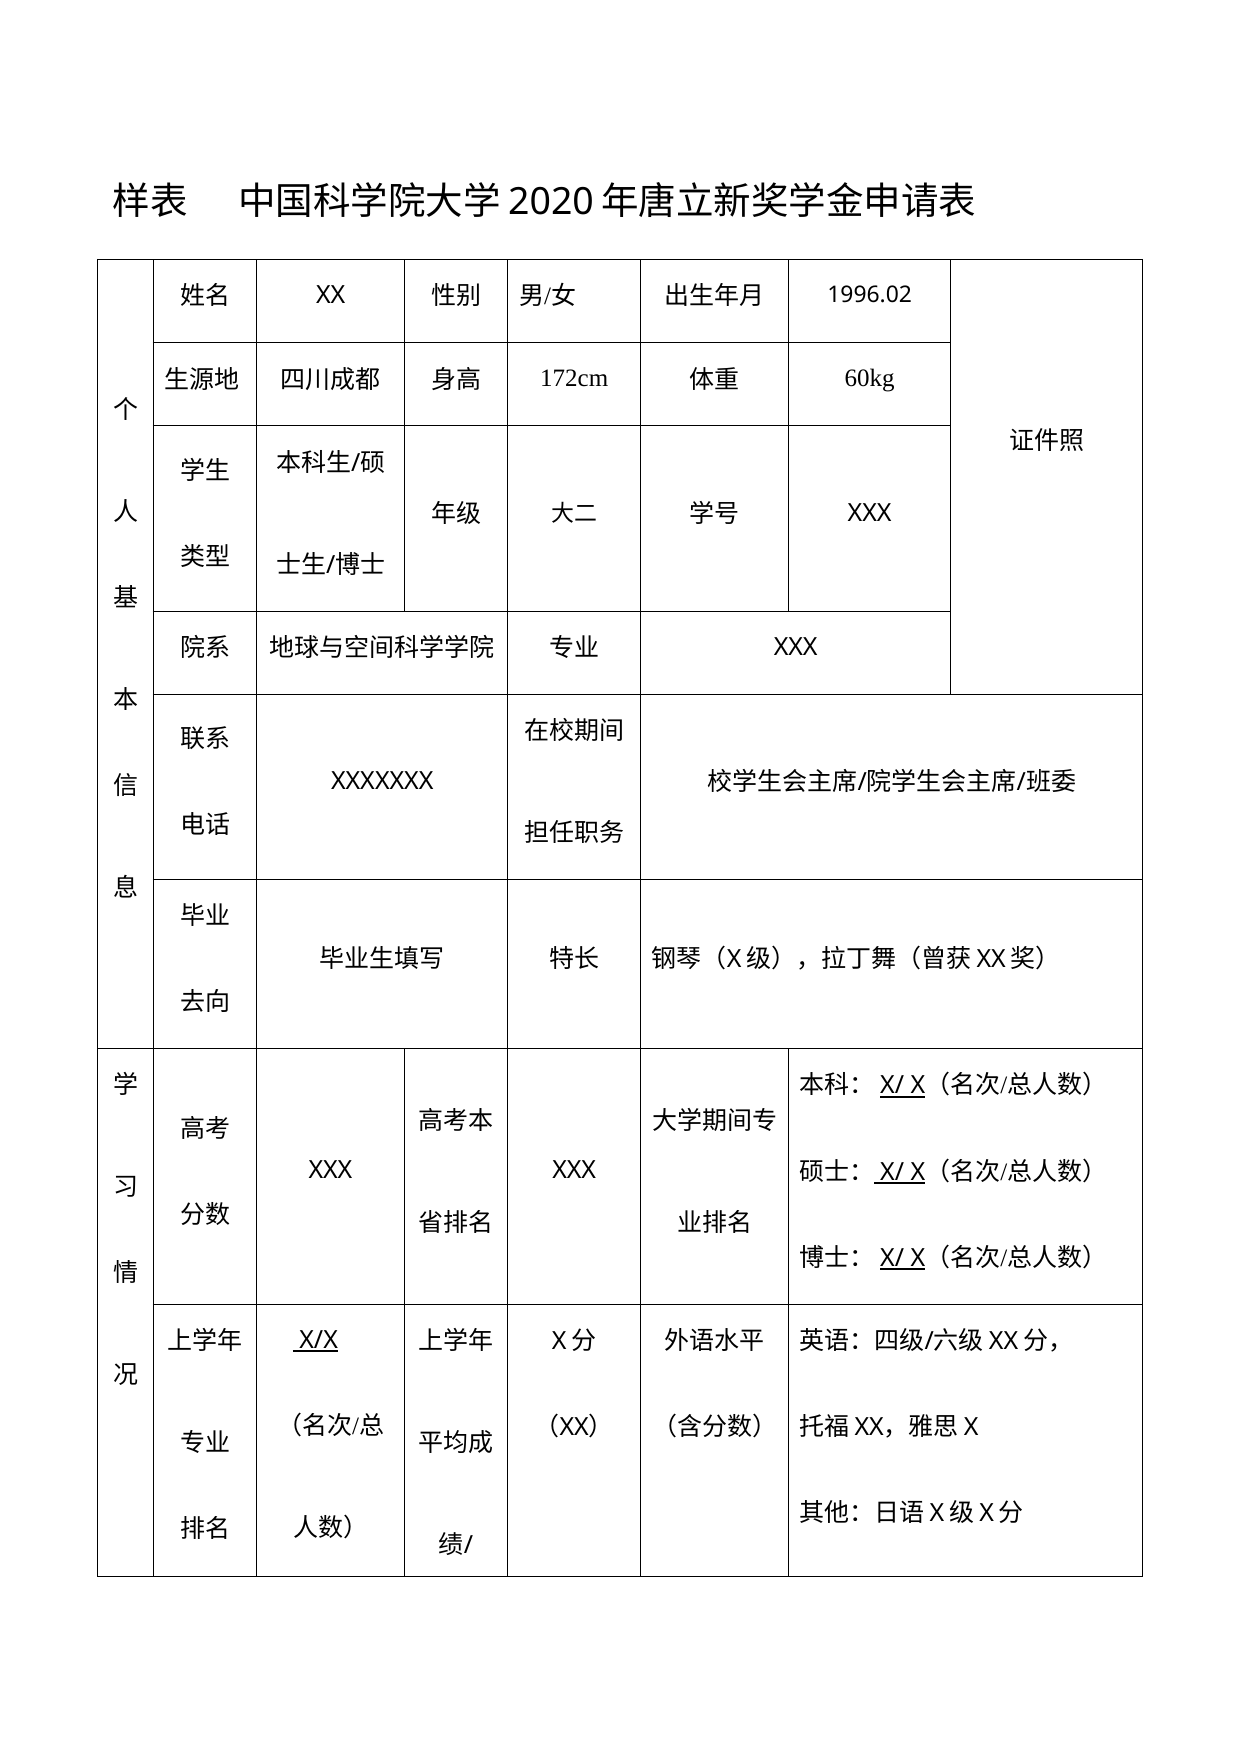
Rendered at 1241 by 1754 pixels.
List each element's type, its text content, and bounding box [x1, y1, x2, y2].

table_cell 生源地 [154, 343, 256, 425]
table_cell XXX [641, 612, 950, 694]
table_cell 高考本省排名 [405, 1049, 507, 1303]
table_cell XXX [789, 426, 950, 611]
table_cell 上学年平均成绩/GPA [405, 1305, 507, 1576]
table_header 姓名 [154, 260, 256, 342]
table_cell 外语水平 （含分数） [641, 1305, 788, 1576]
table_cell 身高 [405, 343, 507, 425]
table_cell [789, 1305, 1142, 1576]
table_header 1996.02 [789, 260, 950, 342]
table_cell XXXXXXX [257, 695, 507, 879]
table_cell X/X （名次/总 人数） [257, 1305, 404, 1576]
text 样表 中国科学院大学2020年唐立新奖学金申请表 [112, 164, 1128, 232]
table_cell 四川成都 [257, 343, 404, 425]
table_header XX [257, 260, 404, 342]
table_cell 在校期间担任职务 [508, 695, 640, 879]
table_cell 毕业生填写 [257, 880, 507, 1048]
table_cell 高考 分数 [154, 1049, 256, 1303]
table_header 男/女 [508, 260, 640, 342]
table_cell 特长 [508, 880, 640, 1048]
table_cell 院系 [154, 612, 256, 694]
table_header 证件照 [951, 260, 1142, 694]
table_header 性别 [405, 260, 507, 342]
table_cell X分 （XX） [508, 1305, 640, 1576]
table_cell 学生 类型 [154, 426, 256, 611]
table_header 出生年月 [641, 260, 788, 342]
table_header 个人 基本 信息 [98, 260, 153, 1048]
table_cell 钢琴（X级），拉丁舞（曾获XX奖） [641, 880, 1142, 1048]
table_cell 学习 情况 [98, 1049, 153, 1576]
table_cell 本科生/硕士生/博士 [257, 426, 404, 611]
table_cell 联系 电话 [154, 695, 256, 879]
table_cell 大二 [508, 426, 640, 611]
table_cell XXX [257, 1049, 404, 1303]
table_cell 本科： X/ X（名次/总人数） 硕士： X/ X（名次/总人数） 博士： X/ X（名次/总人数） [789, 1049, 1142, 1303]
table_cell 学号 [641, 426, 788, 611]
table_cell 60kg [789, 343, 950, 425]
table_cell 年级 [405, 426, 507, 611]
table_cell 专业 [508, 612, 640, 694]
table_cell 校学生会主席/院学生会主席/班委 [641, 695, 1142, 879]
table_cell XXX [508, 1049, 640, 1303]
table_cell 大学期间专业排名 [641, 1049, 788, 1303]
table_cell 172cm [508, 343, 640, 425]
table_cell 上学年专业 排名 [154, 1305, 256, 1576]
table_cell 地球与空间科学学院 [257, 612, 507, 694]
table_cell 毕业 去向 [154, 880, 256, 1048]
table_cell 体重 [641, 343, 788, 425]
